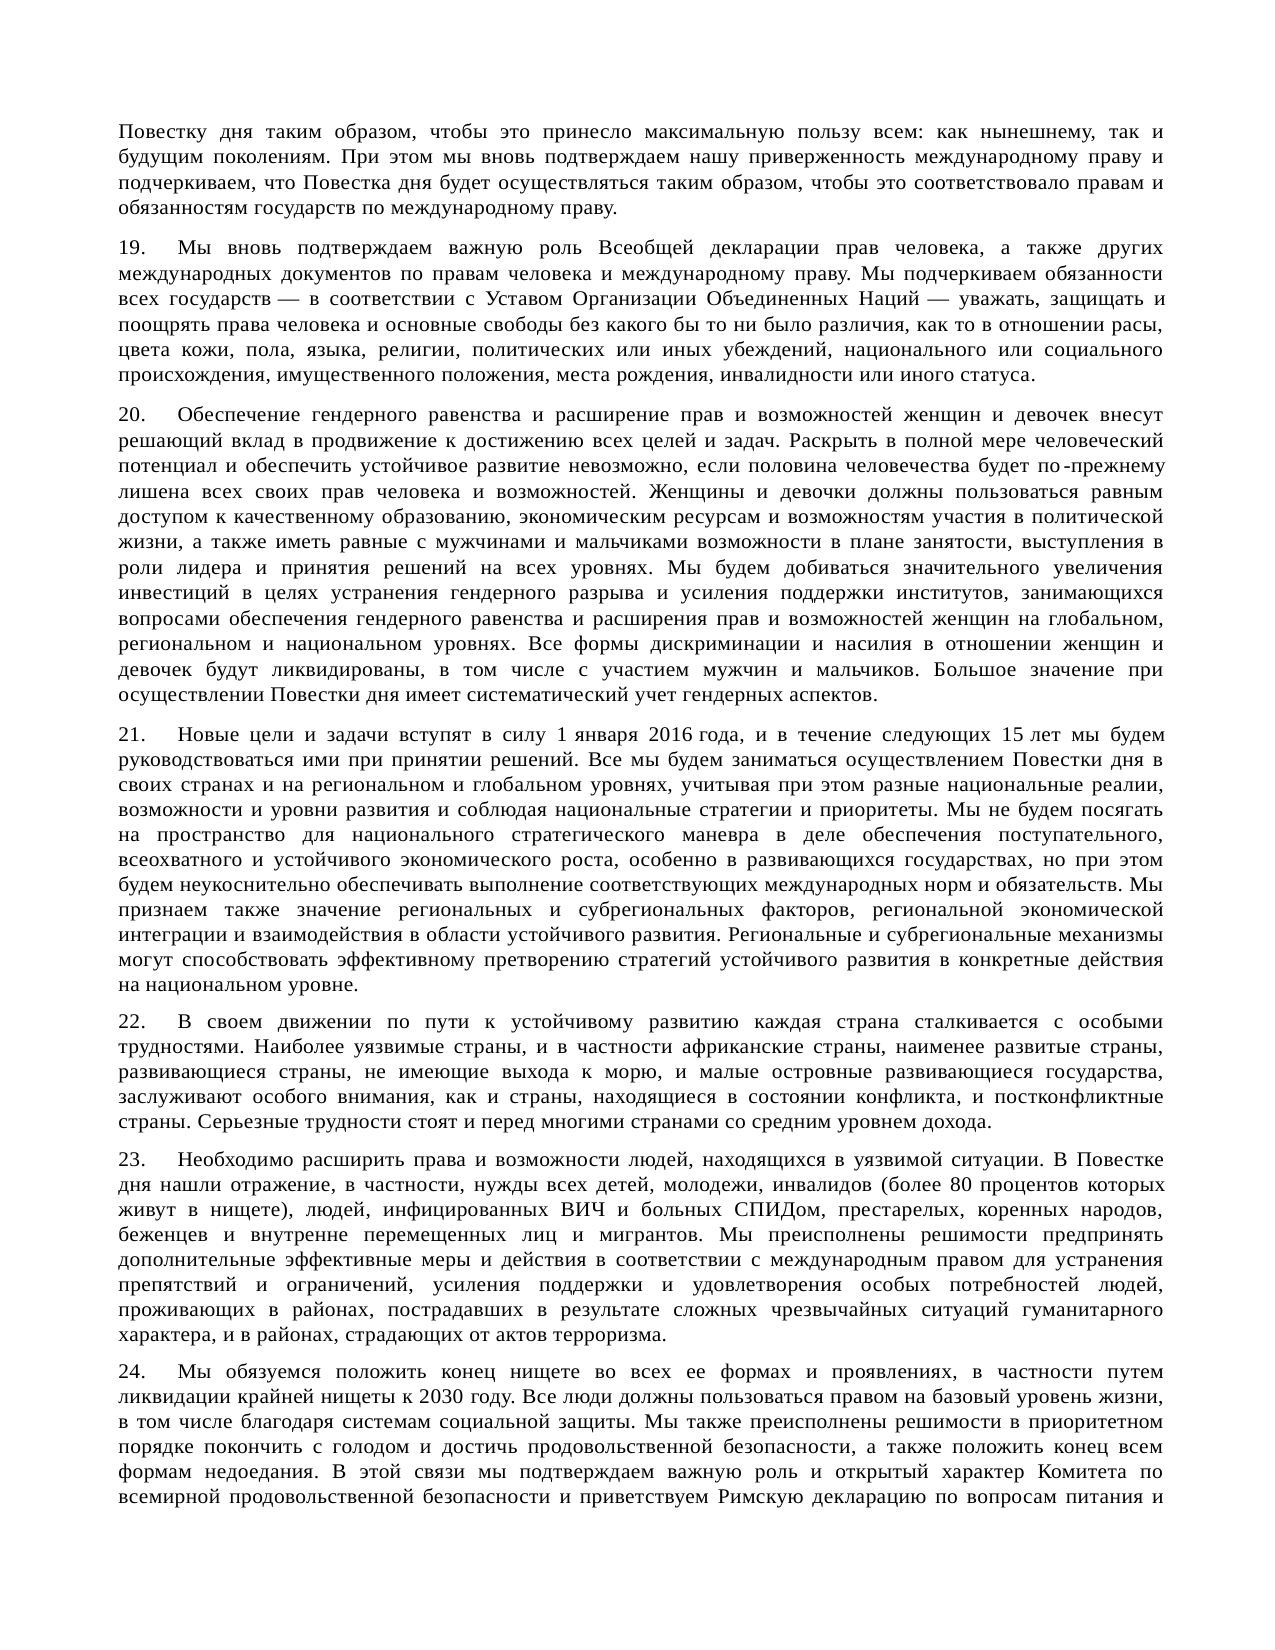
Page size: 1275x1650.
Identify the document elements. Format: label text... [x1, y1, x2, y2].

text 22. В своем движении по пути к устойчивому развитию каждая страна сталкивается с особыми трудностями. Наиболее уязвимые страны, и в частности африканские страны, наименее развитые страны, развивающиеся страны, не имеющие выхода к морю, и малые островные развивающиеся государства, заслуживают особого внимания, как и страны, находящиеся в состоянии конфликта, и постконфликтные страны. Серьезные трудности стоят и перед многими странами со средним уровнем дохода. [118, 1008, 1166, 1133]
text 19. Мы вновь подтверждаем важную роль Всеобщей декларации прав человека, а также других международных документов по правам человека и международному праву. Мы подчеркиваем обязанности всех государств — в соответствии с Уставом Организации Объединенных Наций — уважать, защищать и поощрять права человека и основные свободы без какого бы то ни было различия, как то в отношении расы, цвета кожи, пола, языка, религии, политических или иных убеждений, национального или социального происхождения, имущественного положения, места рождения, инвалидности или иного статуса. [118, 234, 1166, 387]
text 23. Необходимо расширить права и возможности людей, находящихся в уязвимой ситуации. В Повестке дня нашли отражение, в частности, нужды всех детей, молодежи, инвалидов (более 80 процентов которых живут в нищете), людей, инфицированных ВИЧ и больных СПИДом, престарелых, коренных народов, беженцев и внутренне перемещенных лиц и мигрантов. Мы преисполнены решимости предпринять дополнительные эффективные меры и действия в соответствии с международным правом для устранения препятствий и ограничений, усиления поддержки и удовлетворения особых потребностей людей, проживающих в районах, пострадавших в результате сложных чрезвычайных ситуаций гуманитарного характера, и в районах, страдающих от актов терроризма. [118, 1146, 1166, 1346]
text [118, 118, 1166, 220]
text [118, 1358, 1166, 1508]
text 21. Новые цели и задачи вступят в силу 1 января 2016 года, и в течение следующих 15 лет мы будем руководствоваться ими при принятии решений. Все мы будем заниматься осуществлением Повестки дня в своих странах и на региональном и глобальном уровнях, учитывая при этом разные национальные реалии, возможности и уровни развития и соблюдая национальные стратегии и приоритеты. Мы не будем посягать на пространство для национального стратегического маневра в деле обеспечения поступательного, всеохватного и устойчивого экономического роста, особенно в развивающихся государствах, но при этом будем неукоснительно обеспечивать выполнение соответствующих международных норм и обязательств. Мы признаем также значение региональных и субрегиональных факторов, региональной экономической интеграции и взаимодействия в области устойчивого развития. Региональные и субрегиональные механизмы могут способствовать эффективному претворению стратегий устойчивого развития в конкретные действия на национальном уровне. [118, 721, 1166, 996]
text 20. Обеспечение гендерного равенства и расширение прав и возможностей женщин и девочек внесут решающий вклад в продвижение к достижению всех целей и задач. Раскрыть в полной мере человеческий потенциал и обеспечить устойчивое развитие невозможно, если половина человечества будет по-прежнему лишена всех своих прав человека и возможностей. Женщины и девочки должны пользоваться равным доступом к качественному образованию, экономическим ресурсам и возможностям участия в политической жизни, а также иметь равные с мужчинами и мальчиками возможности в плане занятости, выступления в роли лидера и принятия решений на всех уровнях. Мы будем добиваться значительного увеличения инвестиций в целях устранения гендерного разрыва и усиления поддержки институтов, занимающихся вопросами обеспечения гендерного равенства и расширения прав и возможностей женщин на глобальном, региональном и национальном уровнях. Все формы дискриминации и насилия в отношении женщин и девочек будут ликвидированы, в том числе с участием мужчин и мальчиков. Большое значение при осуществлении Повестки дня имеет систематический учет гендерных аспектов. [118, 401, 1166, 706]
